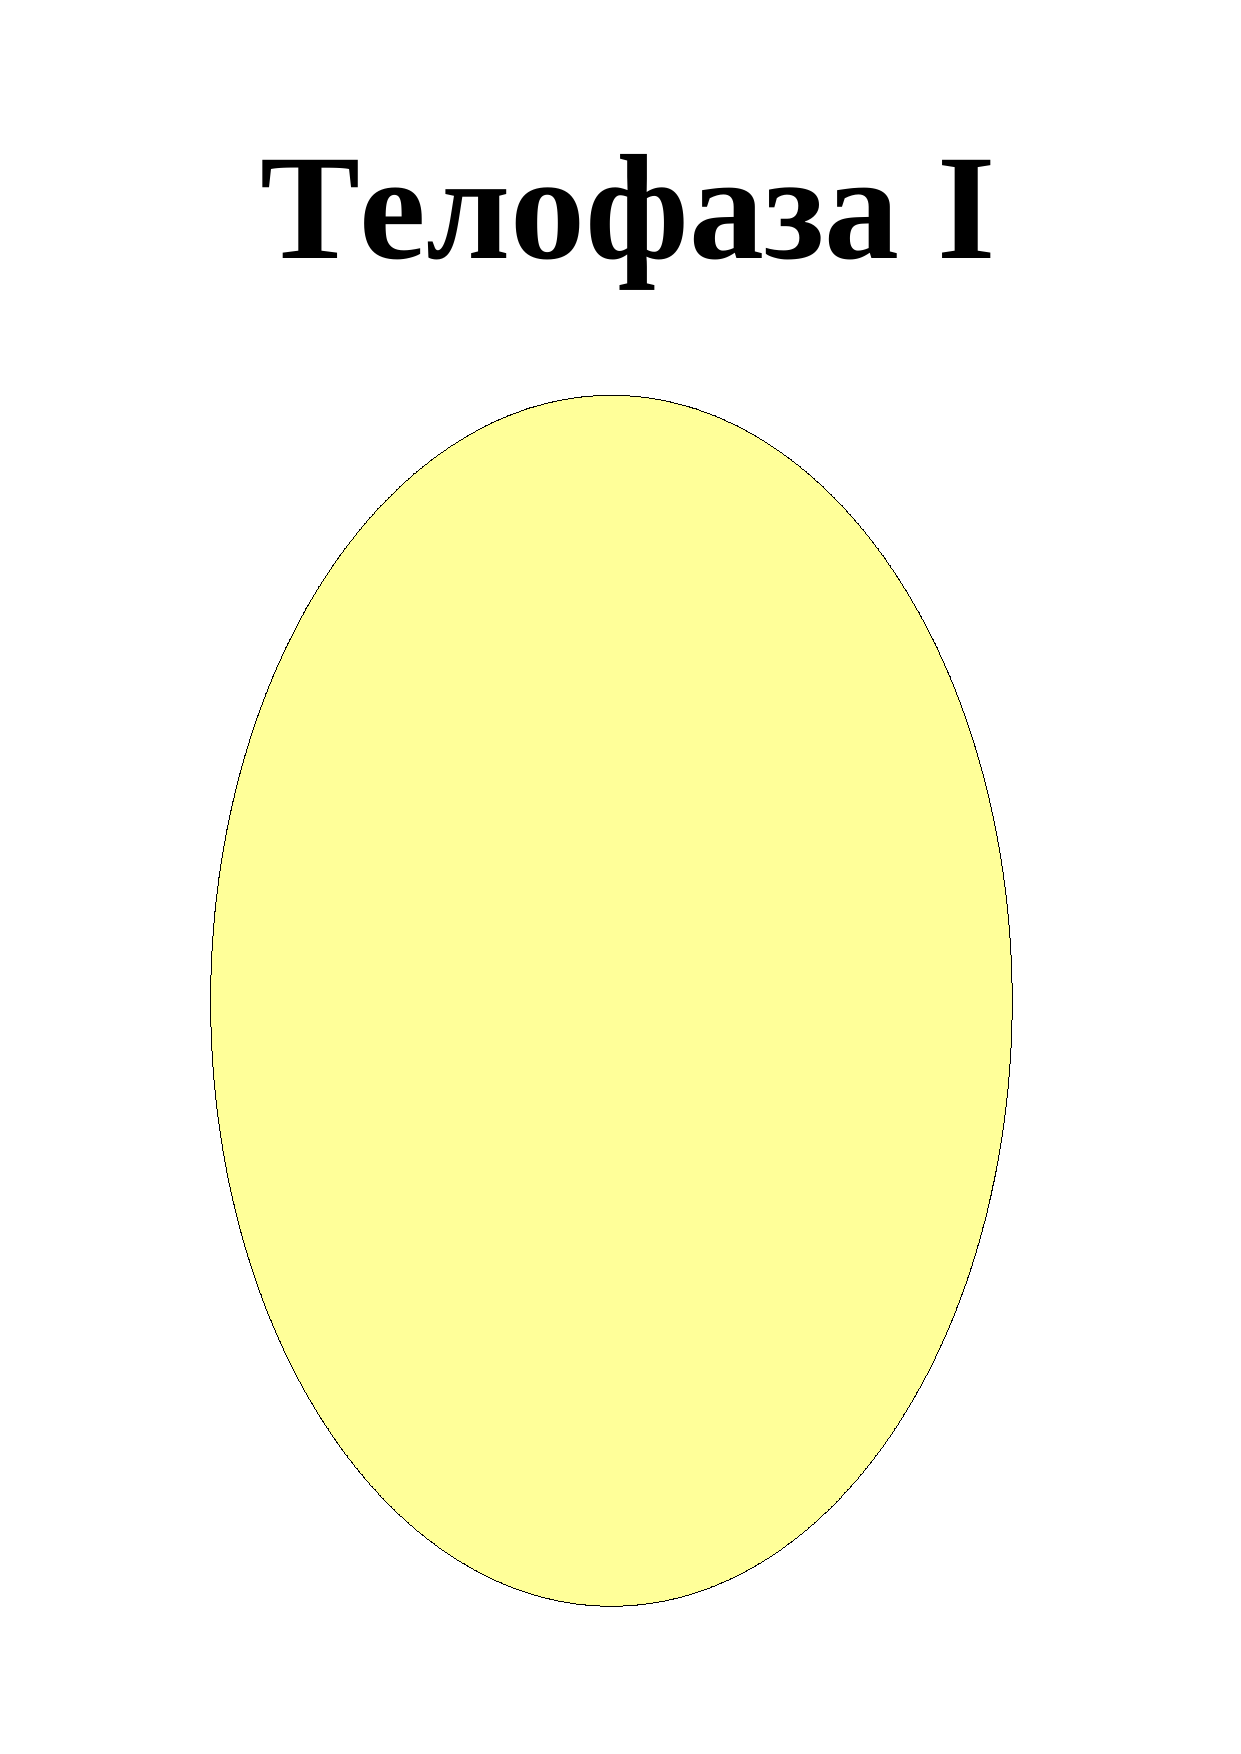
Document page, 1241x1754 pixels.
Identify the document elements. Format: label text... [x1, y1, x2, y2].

text Телофаза I [103, 118, 1152, 291]
